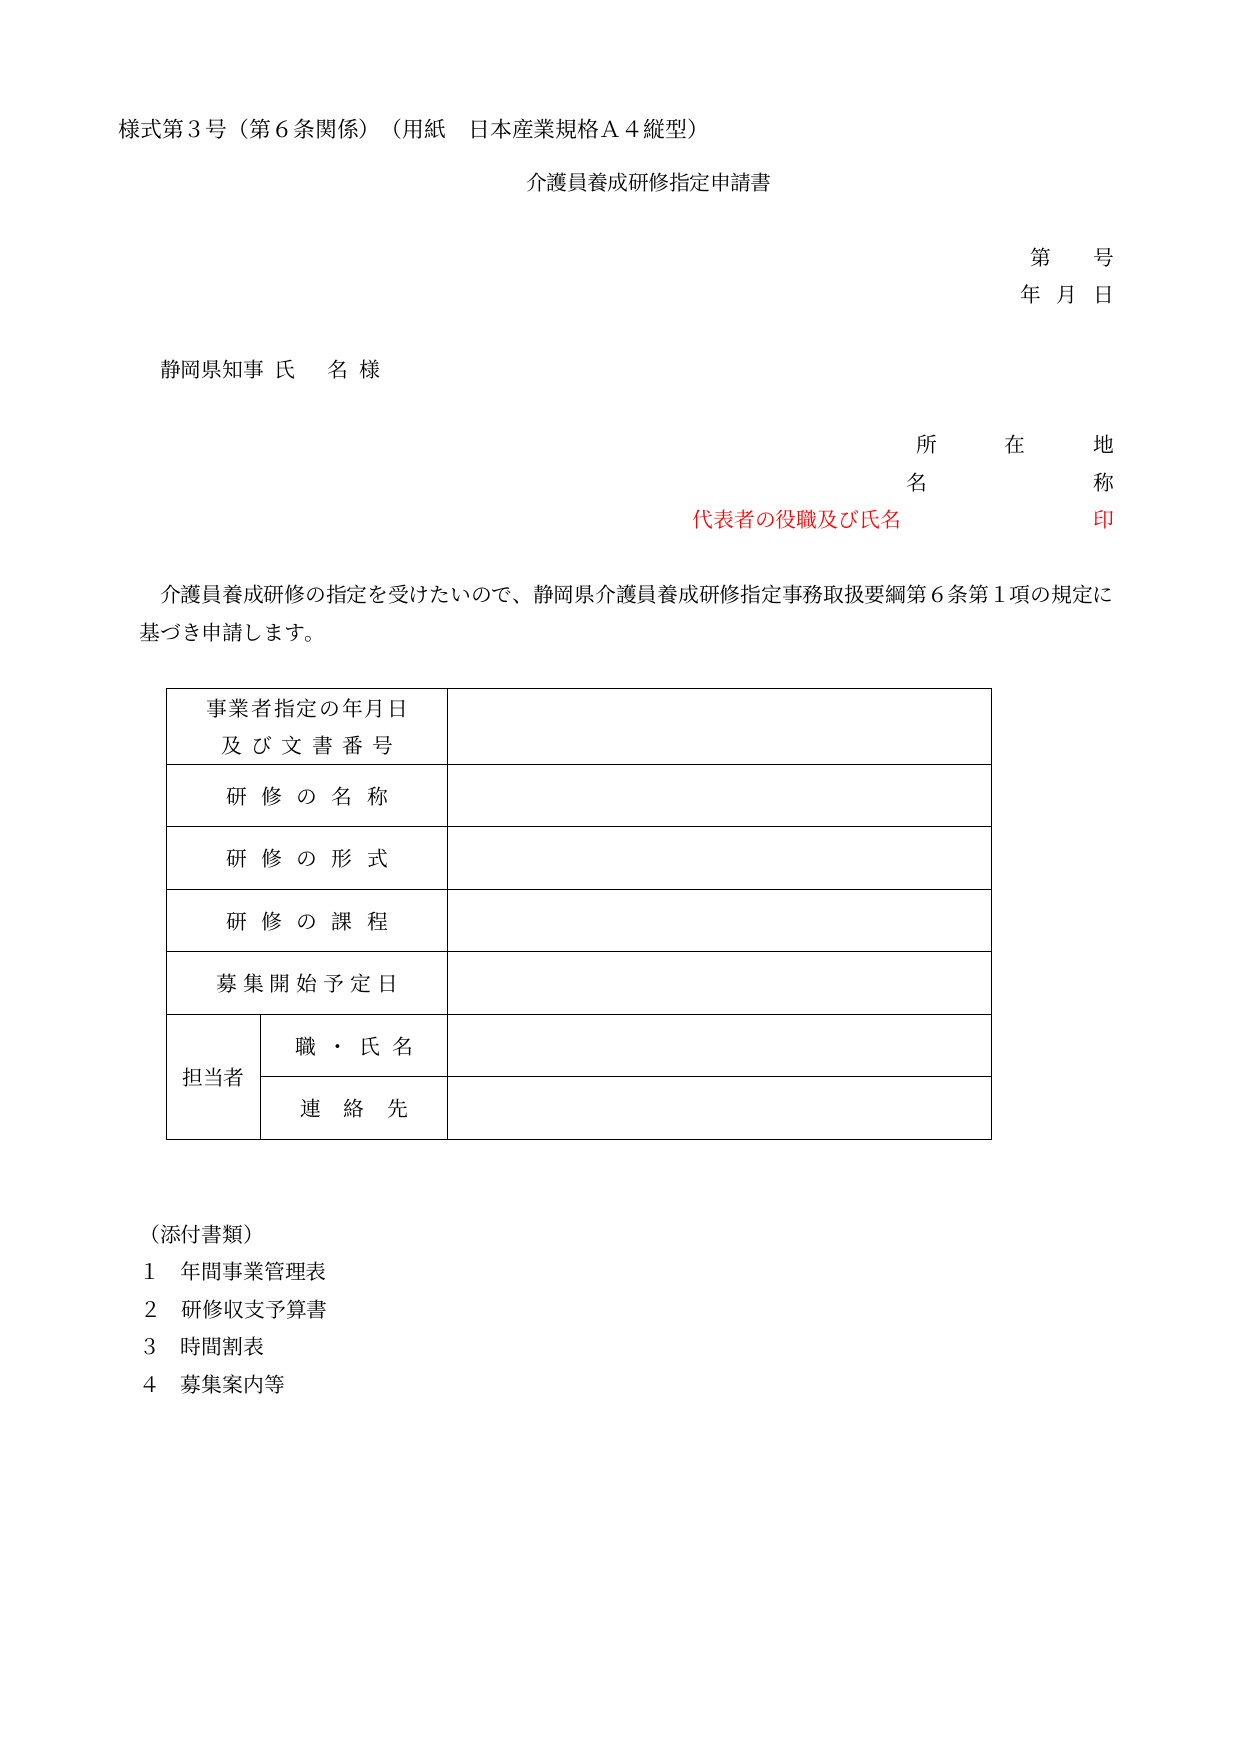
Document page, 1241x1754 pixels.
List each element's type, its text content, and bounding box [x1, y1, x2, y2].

table_cell 様式第３号（第６条関係）（用紙 日本産業規格Ａ４縦型） 介護員養成研修指定申請書 第 号 年 月 日 静岡県知事 氏 名 様 所 在 地 名 称 代表者の役職及び氏名 印 介護員養成研修の指定を受けたいので、静岡県介護員養成研修指定事務取扱要綱第６条第１項の規定に基づき申請します。 （添付書類） １ 年間事業管理表 ２ 研修収支予算書 ３ 時間割表 ４ 募集案内等 [108, 71, 1124, 1520]
